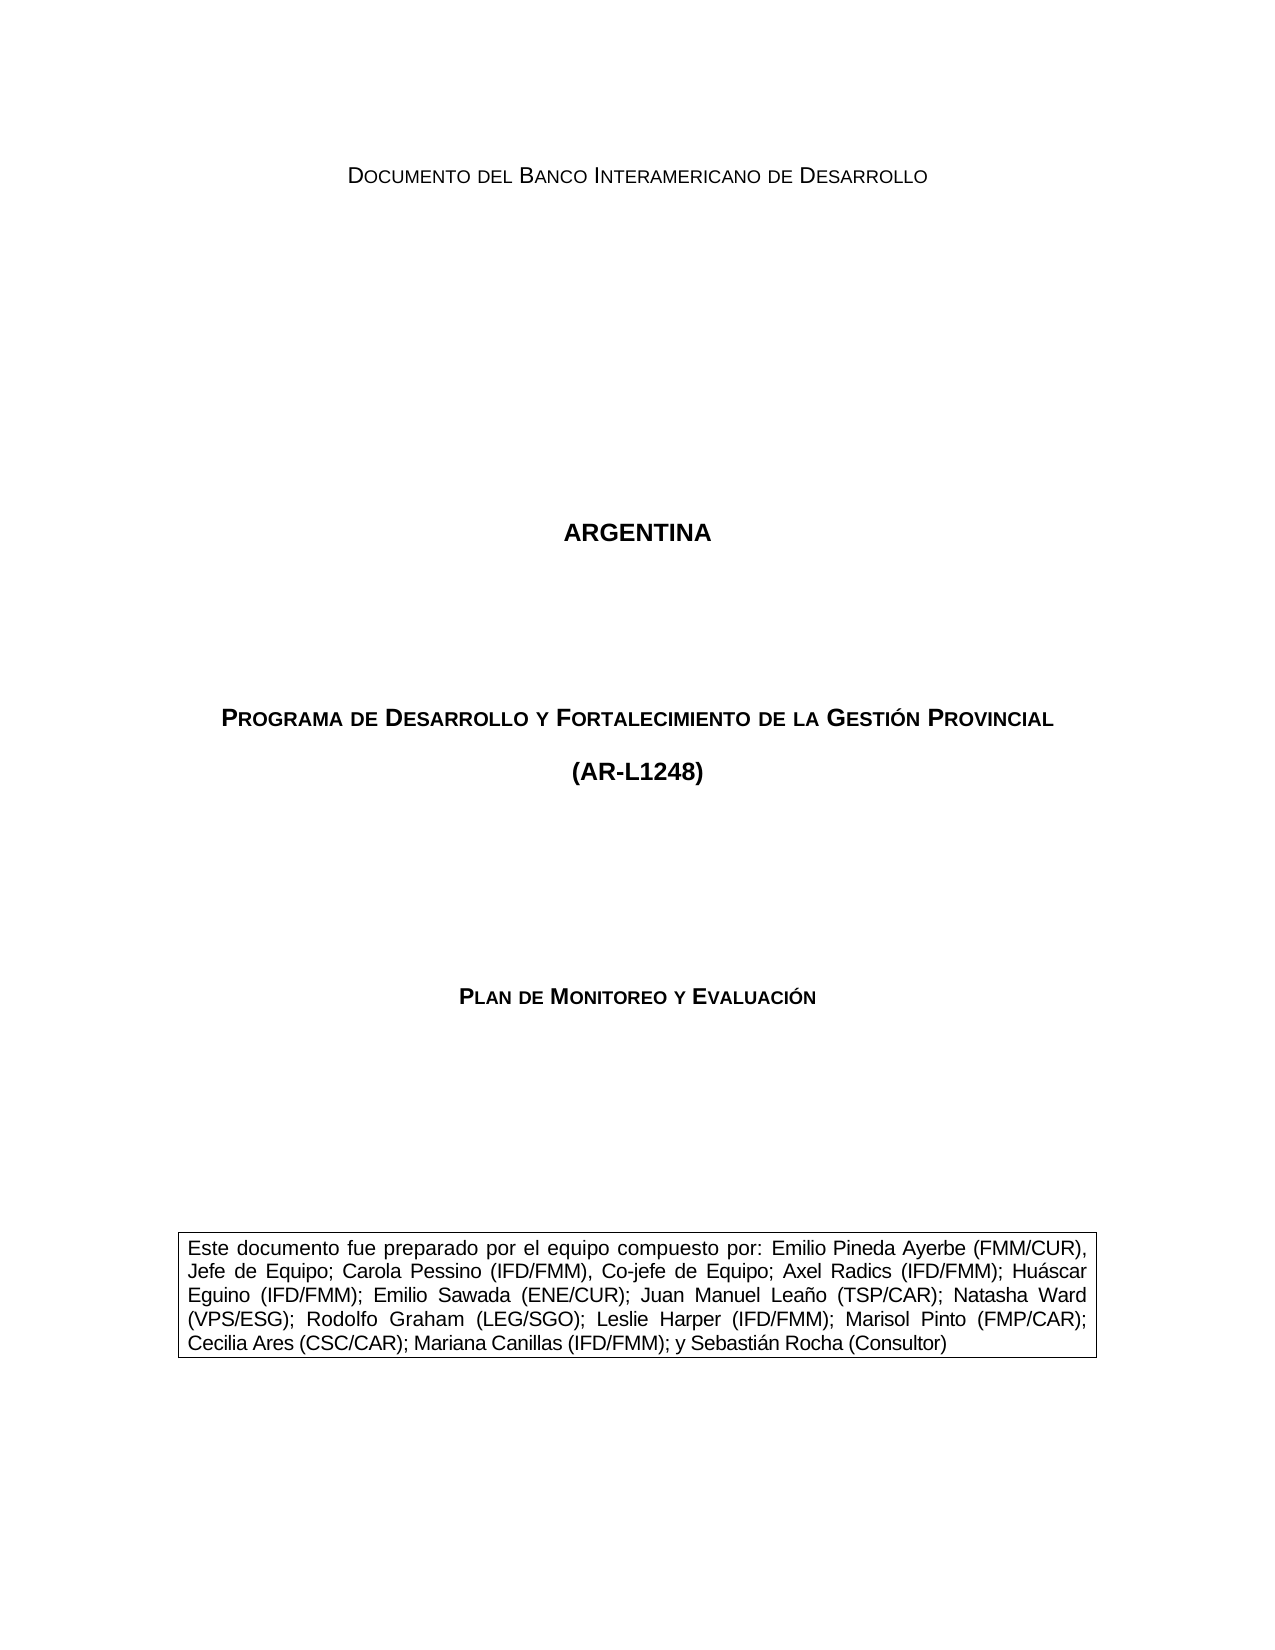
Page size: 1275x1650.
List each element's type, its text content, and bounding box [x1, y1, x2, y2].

text Programa de Desarrollo y Fortalecimiento de la Gestión Provincial [187, 703, 1087, 732]
text (AR-L1248) [187, 757, 1087, 786]
text ARGENTINA [187, 518, 1087, 546]
text Este documento fue preparado por el equipo compuesto por: Emilio Pineda Ayerbe (FMM/CUR), Jefe de Equipo; Carola Pessino (IFD/FMM), Co-jefe de Equipo; Axel Radics (IFD/FMM); Huáscar Eguino (IFD/FMM); Emilio Sawada (ENE/CUR); Juan Manuel Leaño (TSP/CAR); Natasha Ward (VPS/ESG); Rodolfo Graham (LEG/SGO); Leslie Harper (IFD/FMM); Marisol Pinto (FMP/CAR); Cecilia Ares (CSC/CAR); Mariana Canillas (IFD/FMM); y Sebastián Rocha (Consultor) [179, 1233, 1096, 1357]
list Documento del Banco Interamericano de Desarrollo [187, 162, 1087, 189]
text Plan de Monitoreo y Evaluación [187, 983, 1087, 1009]
